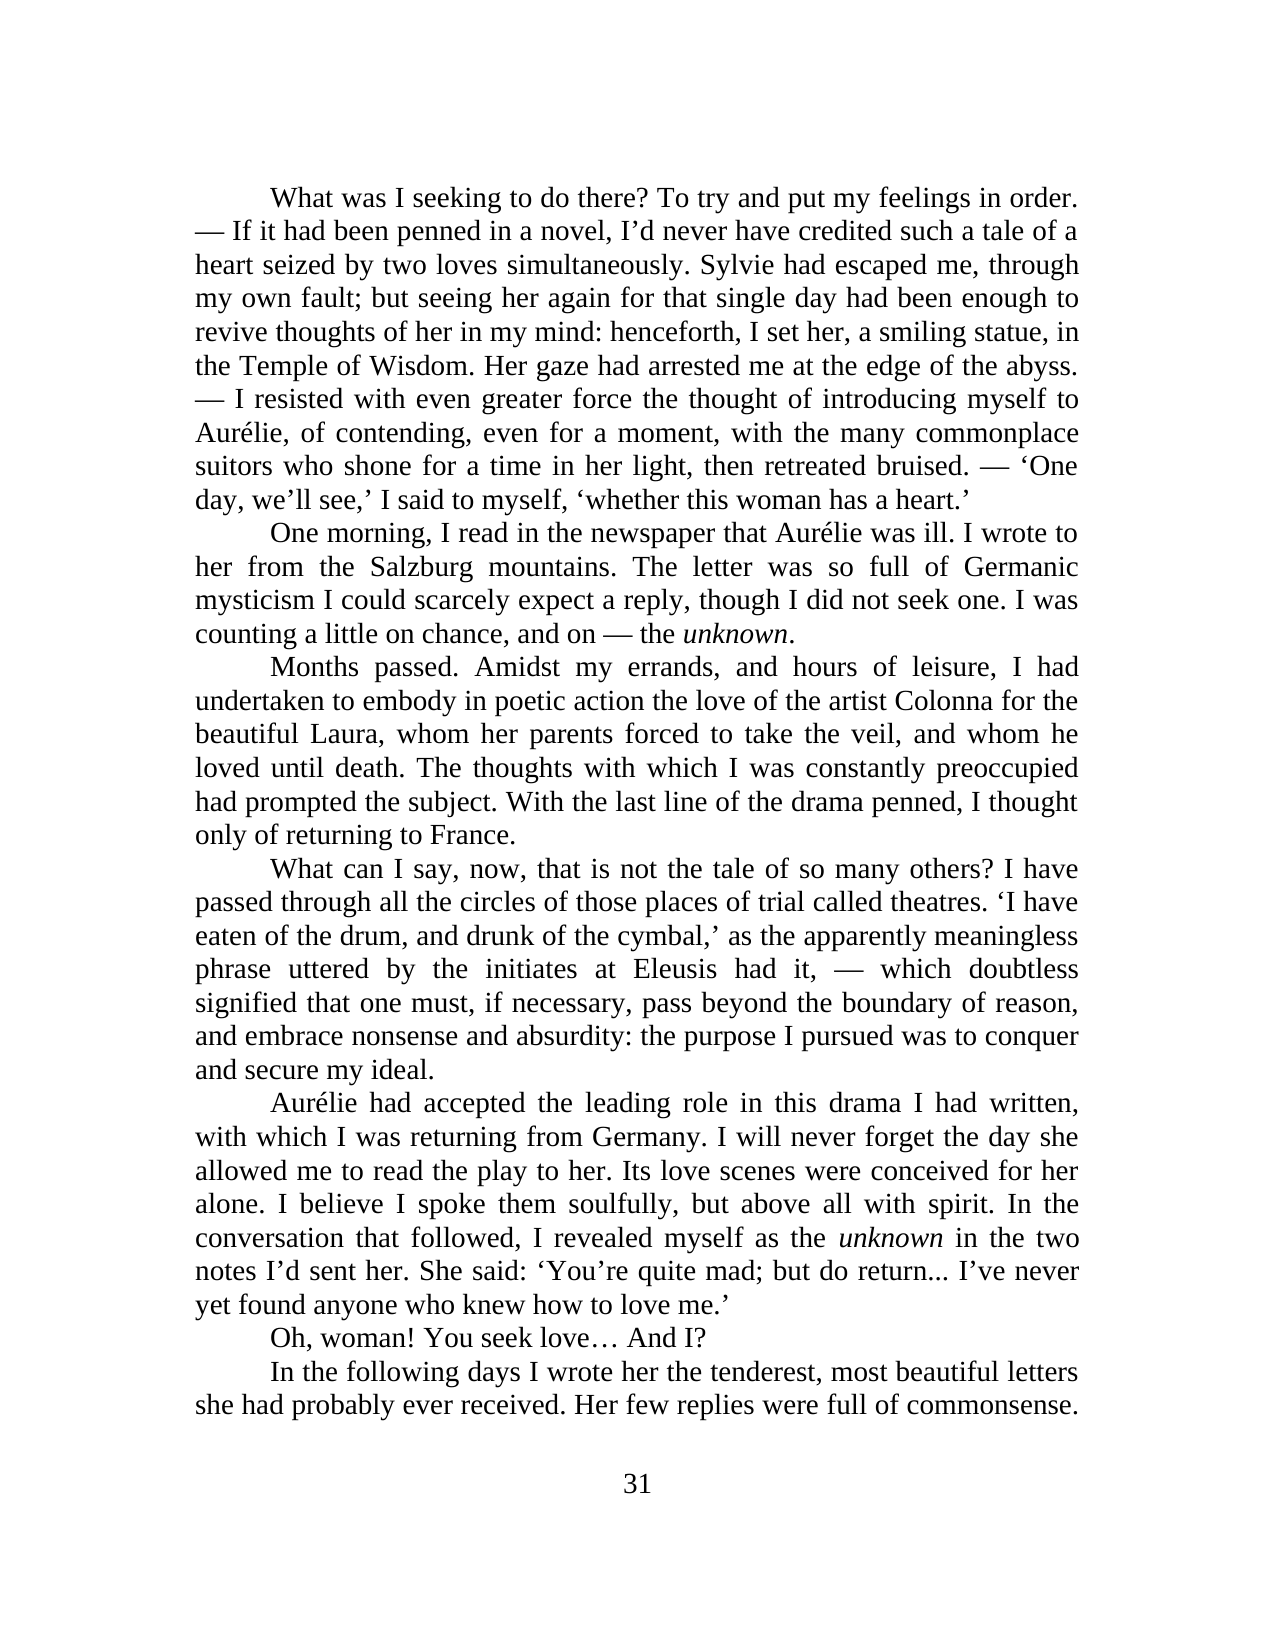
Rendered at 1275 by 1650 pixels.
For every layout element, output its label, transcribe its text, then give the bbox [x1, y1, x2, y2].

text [195, 1354, 1080, 1421]
text What can I say, now, that is not the tale of so many others? I have passed through all the circles of those places of trial called theatres. ‘I have eaten of the drum, and drunk of the cymbal,’ as the apparently meaningless phrase uttered by the initiates at Eleusis had it, — which doubtless signified that one must, if necessary, pass beyond the boundary of reason, and embrace nonsense and absurdity: the purpose I pursued was to conquer and secure my ideal. [195, 851, 1080, 1086]
text Months passed. Amidst my errands, and hours of leisure, I had undertaken to embody in poetic action the love of the artist Colonna for the beautiful Laura, whom her parents forced to take the veil, and whom he loved until death. The thoughts with which I was constantly preoccupied had prompted the subject. With the last line of the drama penned, I thought only of returning to France. [195, 649, 1080, 851]
text Aurélie had accepted the leading role in this drama I had written, with which I was returning from Germany. I will never forget the day she allowed me to read the play to her. Its love scenes were conceived for her alone. I believe I spoke them soulfully, but above all with spirit. In the conversation that followed, I revealed myself as the unknown in the two notes I’d sent her. She said: ‘You’re quite mad; but do return... I’ve never yet found anyone who knew how to love me.’ [195, 1086, 1080, 1320]
text Oh, woman! You seek love… And I? [195, 1320, 1080, 1354]
text One morning, I read in the newspaper that Aurélie was ill. I wrote to her from the Salzburg mountains. The letter was so full of Germanic mysticism I could scarcely expect a reply, though I did not seek one. I was counting a little on chance, and on — the unknown. [195, 515, 1080, 649]
text What was I seeking to do there? To try and put my feelings in order. — If it had been penned in a novel, I’d never have credited such a tale of a heart seized by two loves simultaneously. Sylvie had escaped me, through my own fault; but seeing her again for that single day had been enough to revive thoughts of her in my mind: henceforth, I set her, a smiling statue, in the Temple of Wisdom. Her gaze had arrested me at the edge of the abyss. — I resisted with even greater force the thought of introducing myself to Aurélie, of contending, even for a moment, with the many commonplace suitors who shone for a time in her light, then retreated bruised. — ‘One day, we’ll see,’ I said to myself, ‘whether this woman has a heart.’ [195, 180, 1080, 515]
